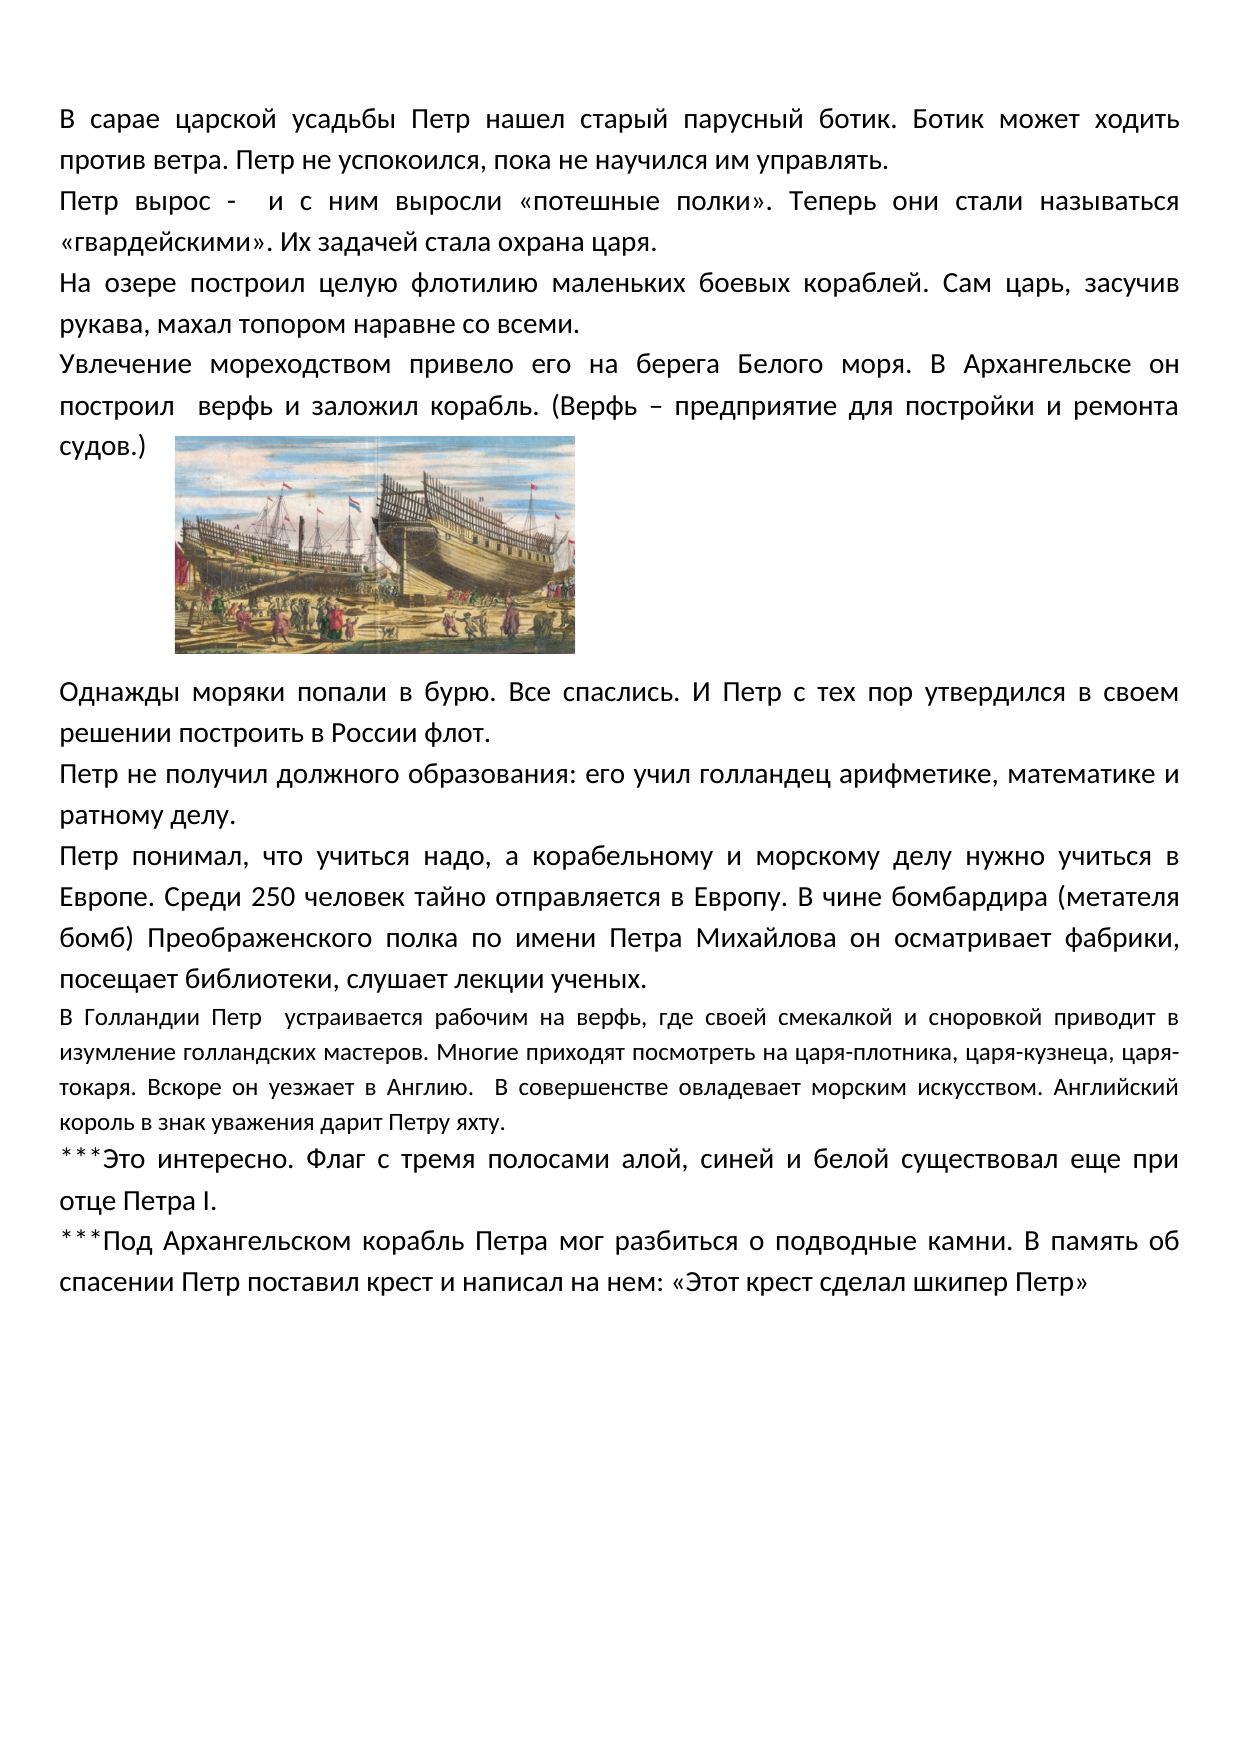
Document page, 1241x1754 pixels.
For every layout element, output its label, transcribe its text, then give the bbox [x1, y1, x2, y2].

text Петр вырос - и с ним выросли «потешные полки». Теперь они стали называться «гвардейскими». Их задачей стала охрана царя. [59, 182, 1181, 258]
text На озере построил целую флотилию маленьких боевых кораблей. Сам царь, засучив рукава, махал топором наравне со всеми. [59, 264, 1181, 340]
text Петр не получил должного образования: его учил голландец арифметике, математике и ратному делу. [59, 755, 1181, 832]
text Увлечение мореходством привело его на берега Белого моря. В Архангельске он построил верфь и заложил корабль. (Верфь – предприятие для постройки и ремонта судов.) [59, 346, 1181, 463]
text В сарае царской усадьбы Петр нашел старый парусный ботик. Ботик может ходить против ветра. Петр не успокоился, пока не научился им управлять. [59, 100, 1181, 177]
text В Голландии Петр устраивается рабочим на верфь, где своей смекалкой и сноровкой приводит в изумление голландских мастеров. Многие приходят посмотреть на царя-плотника, царя-кузнеца, царя-токаря. Вскоре он уезжает в Англию. В совершенстве овладевает морским искусством. Английский король в знак уважения дарит Петру яхту. [59, 1001, 1181, 1136]
text Однажды моряки попали в бурю. Все спаслись. И Петр с тех пор утвердился в своем решении построить в России флот. [59, 673, 1181, 750]
text ***Под Архангельском корабль Петра мог разбиться о подводные камни. В память об спасении Петр поставил крест и написал на нем: «Этот крест сделал шкипер Петр» [59, 1222, 1181, 1299]
text ***Это интересно. Флаг с тремя полосами алой, синей и белой существовал еще при отце Петра I. [59, 1141, 1181, 1217]
picture [174, 436, 576, 654]
text Петр понимал, что учиться надо, а корабельному и морскому делу нужно учиться в Европе. Среди 250 человек тайно отправляется в Европу. В чине бомбардира (метателя бомб) Преображенского полка по имени Петра Михайлова он осматривает фабрики, посещает библиотеки, слушает лекции ученых. [59, 837, 1181, 995]
